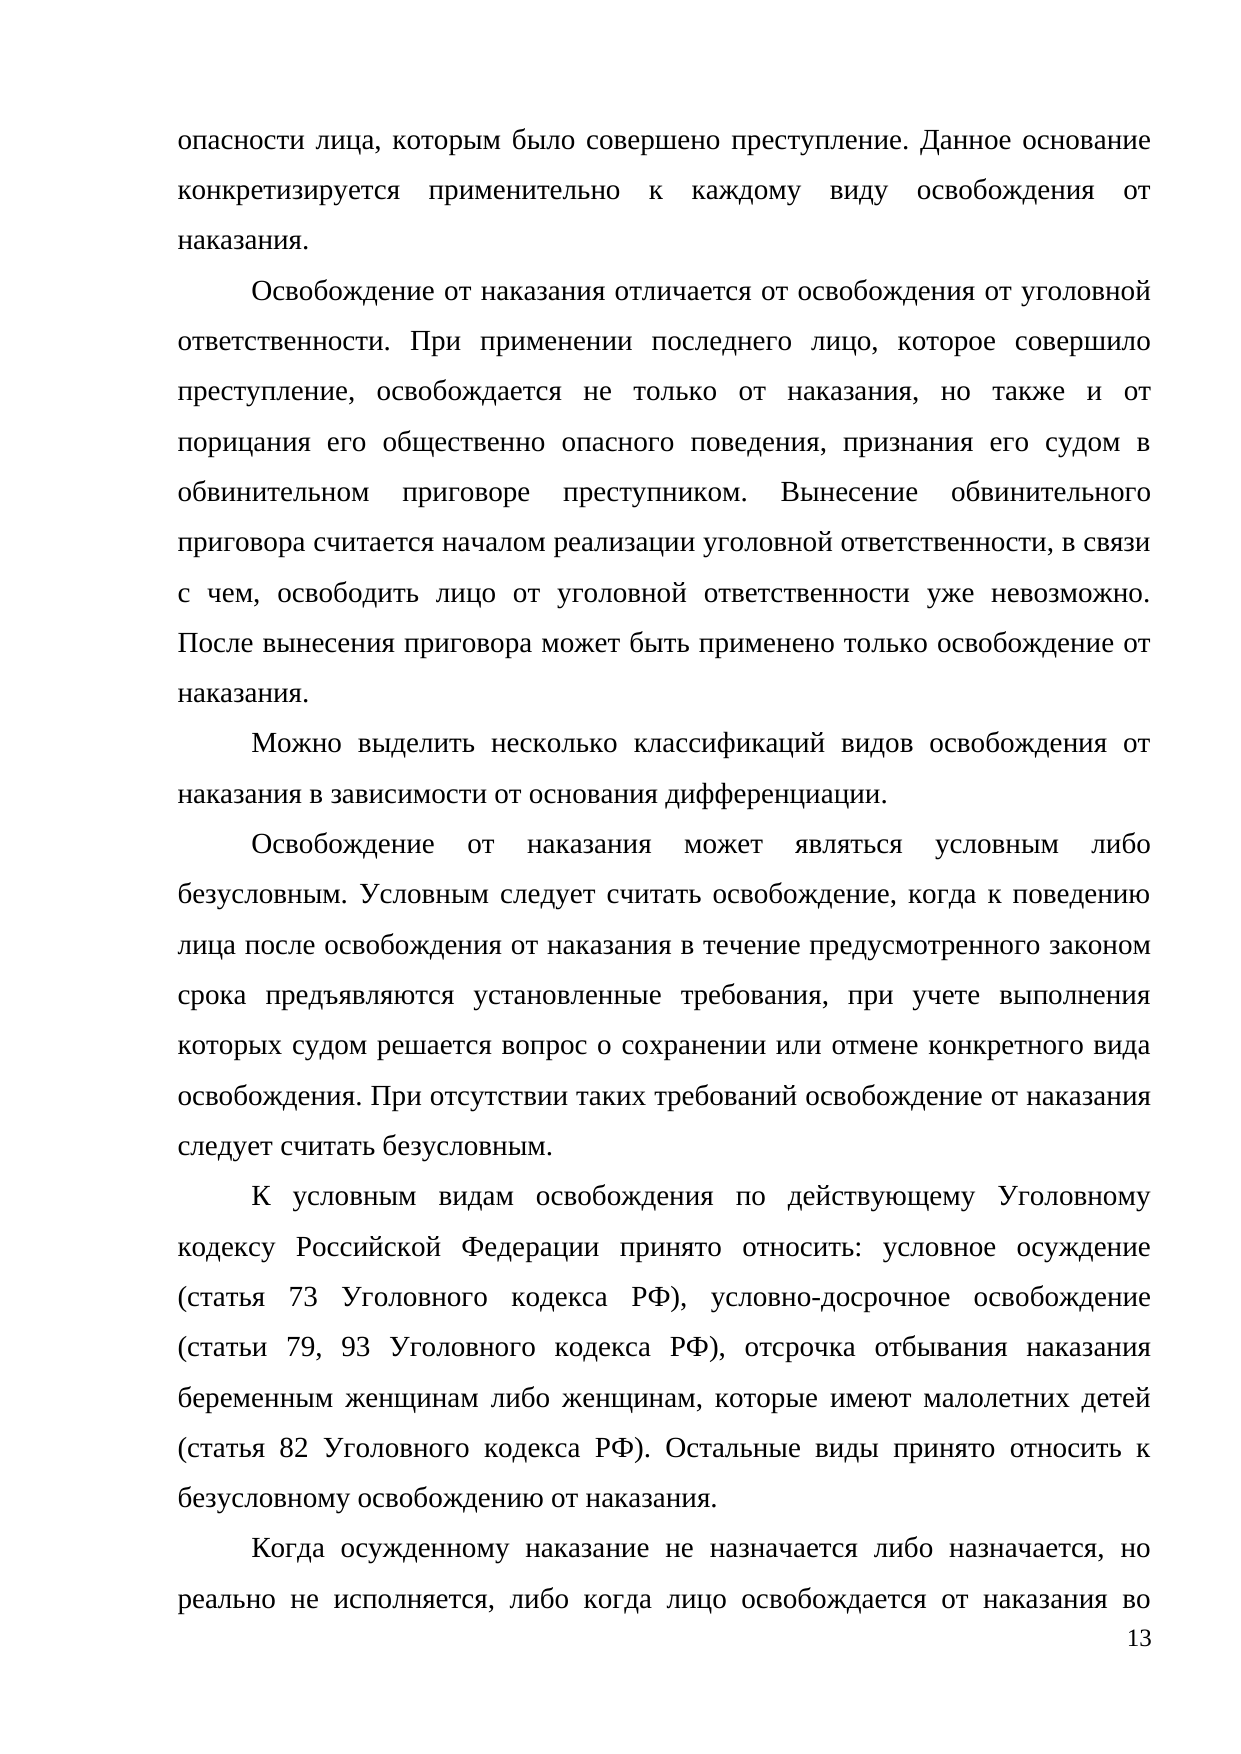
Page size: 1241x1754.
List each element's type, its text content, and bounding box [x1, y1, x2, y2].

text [177, 1531, 1152, 1614]
text Освобождение от наказания отличается от освобождения от уголовной ответственности. При применении последнего лицо, которое совершило преступление, освобождается не только от наказания, но также и от порицания его общественно опасного поведения, признания его судом в обвинительном приговоре преступником. Вынесение обвинительного приговора считается началом реализации уголовной ответственности, в связи с чем, освободить лицо от уголовной ответственности уже невозможно. После вынесения приговора может быть применено только освобождение от наказания. [177, 273, 1152, 709]
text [177, 122, 1152, 256]
text Освобождение от наказания может являться условным либо безусловным. Условным следует считать освобождение, когда к поведению лица после освобождения от наказания в течение предусмотренного законом срока предъявляются установленные требования, при учете выполнения которых судом решается вопрос о сохранении или отмене конкретного вида освобождения. При отсутствии таких требований освобождение от наказания следует считать безусловным. [177, 826, 1152, 1162]
text К условным видам освобождения по действующему Уголовному кодексу Российской Федерации принято относить: условное осуждение (статья 73 Уголовного кодекса РФ), условно-досрочное освобождение (статьи 79, 93 Уголовного кодекса РФ), отсрочка отбывания наказания беременным женщинам либо женщинам, которые имеют малолетних детей (статья 82 Уголовного кодекса РФ). Остальные виды принято относить к безусловному освобождению от наказания. [177, 1178, 1152, 1514]
text Можно выделить несколько классификаций видов освобождения от наказания в зависимости от основания дифференциации. [177, 726, 1152, 809]
